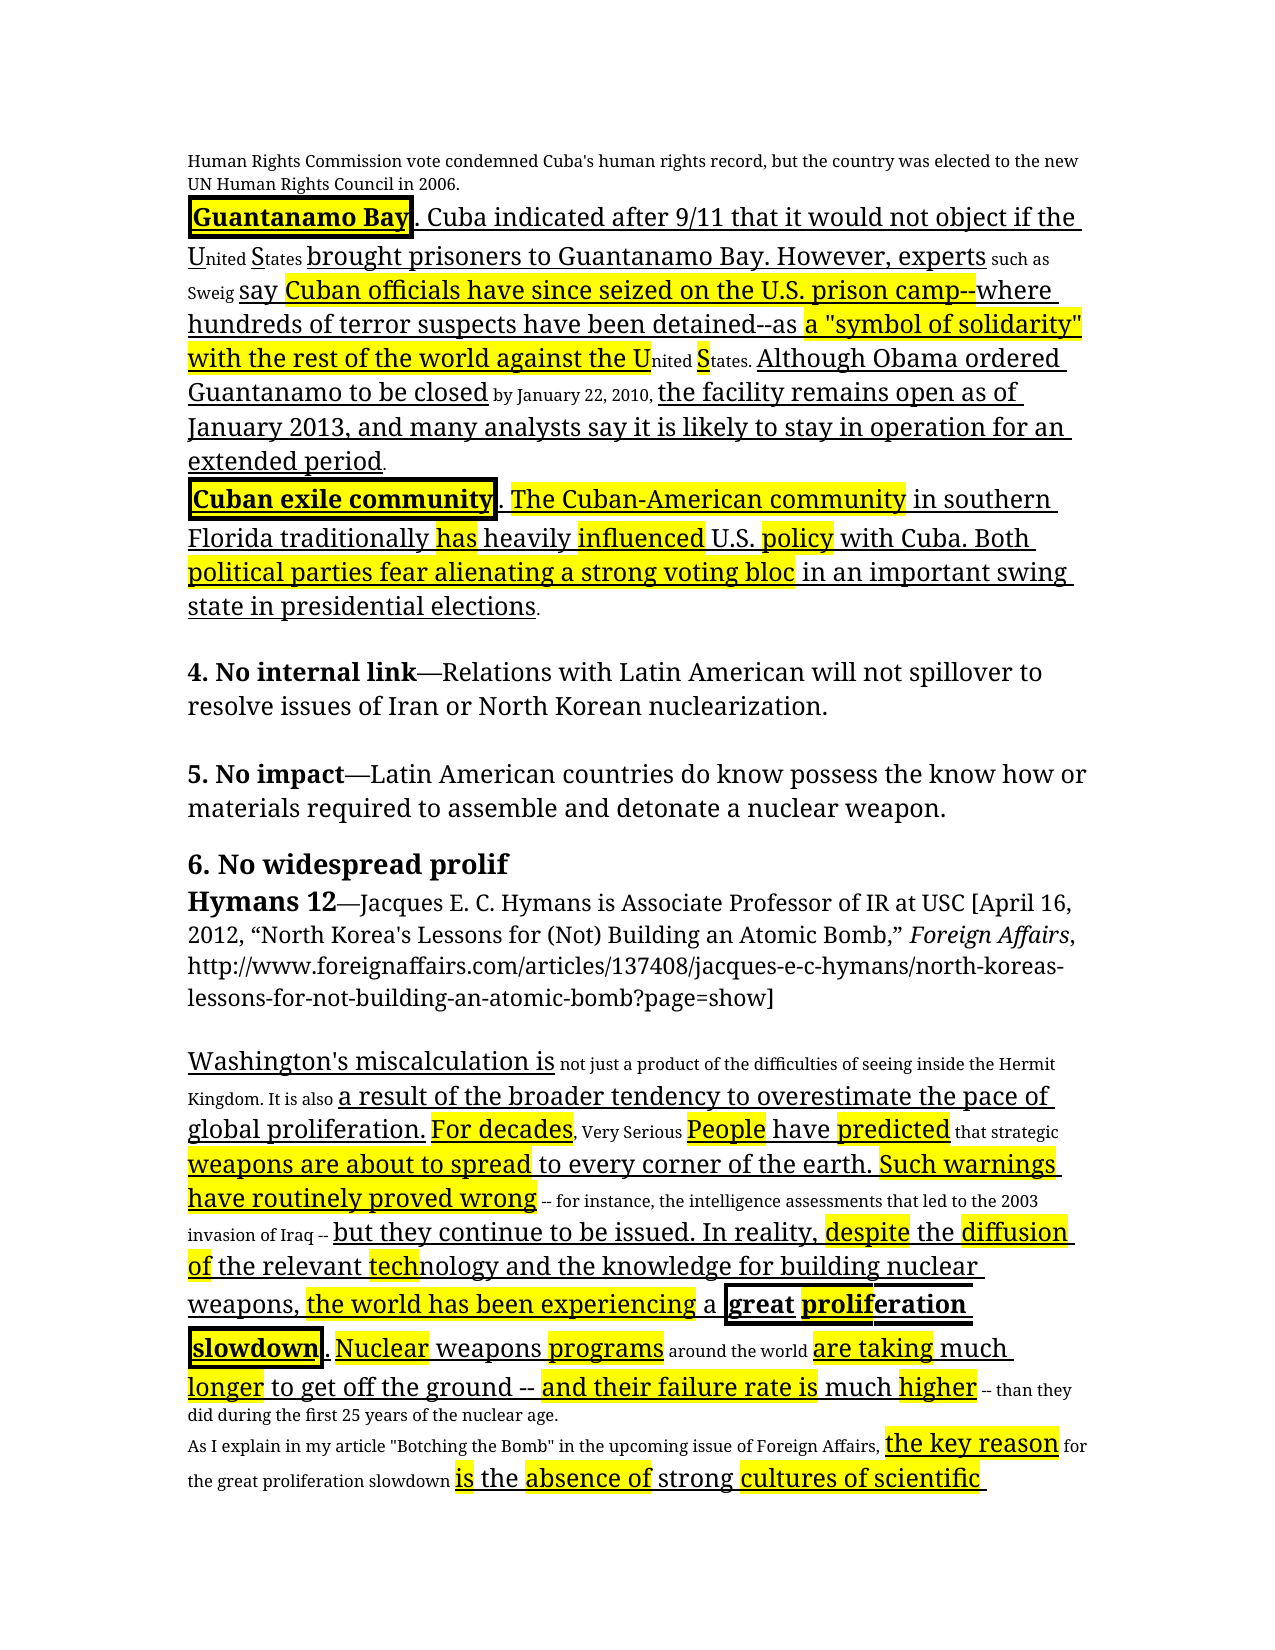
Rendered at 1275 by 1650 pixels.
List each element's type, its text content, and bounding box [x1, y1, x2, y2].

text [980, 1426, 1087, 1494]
text 5. No impact—Latin American countries do know possess the know how or materials required to assemble and detonate a nuclear weapon. [187, 756, 1087, 824]
text Guantanamo Bay. Cuba indicated after 9/11 that it would not object if the United States brought prisoners to Guantanamo Bay. However, experts such as Sweig say Cuban officials have since seized on the U.S. prison camp--where hundreds of terror suspects have been detained--as a "symbol of solidarity" with the rest of the world against the United States. Although Obama ordered Guantanamo to be closed by January 22, 2010, the facility remains open as of January 2013, and many analysts say it is likely to stay in operation for an extended period. [187, 195, 1087, 477]
text Washington's miscalculation is not just a product of the difficulties of seeing inside the Hermit Kingdom. It is also a result of the broader tendency to overestimate the pace of global proliferation. For decades, Very Serious People have predicted that strategic weapons are about to spread to every corner of the earth. Such warnings have routinely proved wrong -- for instance, the intelligence assessments that led to the 2003 invasion of Iraq -- but they continue to be issued. In reality, despite the diffusion of the relevant technology and the knowledge for building nuclear weapons, the world has been experiencing a great proliferation slowdown. Nuclear weapons programs around the world are taking much longer to get off the ground -- and their failure rate is much higher -- than they did during the first 25 years of the nuclear age. [187, 1044, 1087, 1426]
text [187, 150, 1087, 195]
subtitle 6. No widespread prolif [187, 845, 1087, 882]
text Cuban exile community. The Cuban-American community in southern Florida traditionally has heavily influenced U.S. policy with Cuba. Both political parties fear alienating a strong voting bloc in an important swing state in presidential elections. [187, 477, 1087, 623]
text 4. No internal link—Relations with Latin American will not spillover to resolve issues of Iran or North Korean nuclearization. [187, 654, 1087, 722]
text Hymans 12—Jacques E. C. Hymans is Associate Professor of IR at USC [April 16, 2012, “North Korea's Lessons for (Not) Building an Atomic Bomb,” Foreign Affairs, http://www.foreignaffairs.com/articles/137408/jacques-e-c-hymans/north-koreas-lessons-for-not-building-an-atomic-bomb?page=show] [187, 882, 1087, 1013]
